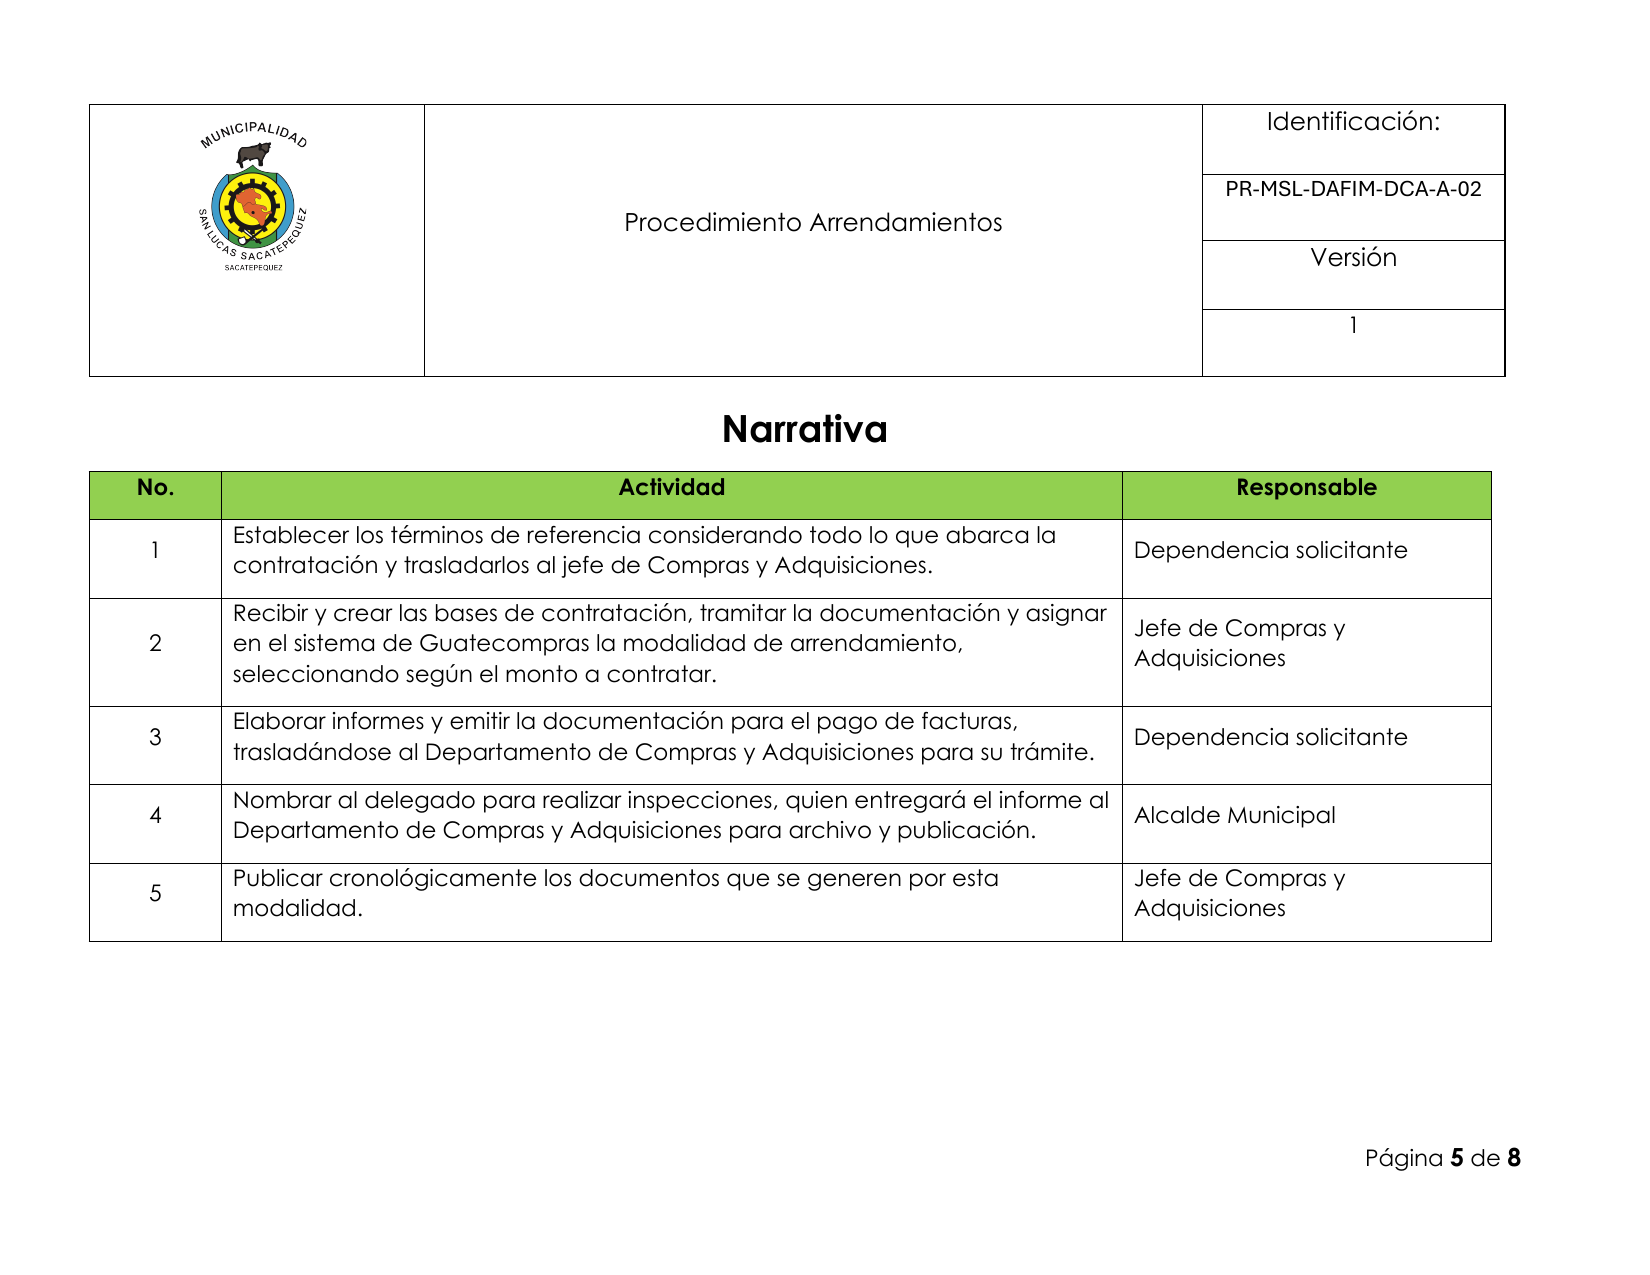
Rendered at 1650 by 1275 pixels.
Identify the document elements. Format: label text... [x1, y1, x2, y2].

table_cell Elaborar informes y emitir la documentación para el pago de facturas, trasladándose al Departamento de Compras y Adquisiciones para su trámite. [222, 707, 1122, 784]
text Narrativa [89, 405, 1521, 451]
table_cell 1 [90, 520, 221, 597]
table_cell 4 [90, 785, 221, 862]
table_cell Recibir y crear las bases de contratación, tramitar la documentación y asignar en el sistema de Guatecompras la modalidad de arrendamiento, seleccionando según el monto a contratar. [222, 599, 1122, 706]
table_header Actividad [222, 472, 1122, 519]
table_cell Nombrar al delegado para realizar inspecciones, quien entregará el informe al Departamento de Compras y Adquisiciones para archivo y publicación. [222, 785, 1122, 862]
table_cell Alcalde Municipal [1123, 785, 1491, 862]
table_cell Jefe de Compras y Adquisiciones [1123, 864, 1491, 941]
table_cell 5 [90, 864, 221, 941]
table_header Responsable [1123, 472, 1491, 519]
table_cell Dependencia solicitante [1123, 520, 1491, 597]
table_cell Publicar cronológicamente los documentos que se generen por esta modalidad. [222, 864, 1122, 941]
picture [199, 122, 307, 271]
table_cell Dependencia solicitante [1123, 707, 1491, 784]
table_cell Establecer los términos de referencia considerando todo lo que abarca la contratación y trasladarlos al jefe de Compras y Adquisiciones. [222, 520, 1122, 597]
table_cell Jefe de Compras y Adquisiciones [1123, 599, 1491, 706]
table_cell 3 [90, 707, 221, 784]
table_header No. [90, 472, 221, 519]
table_cell 2 [90, 599, 221, 706]
